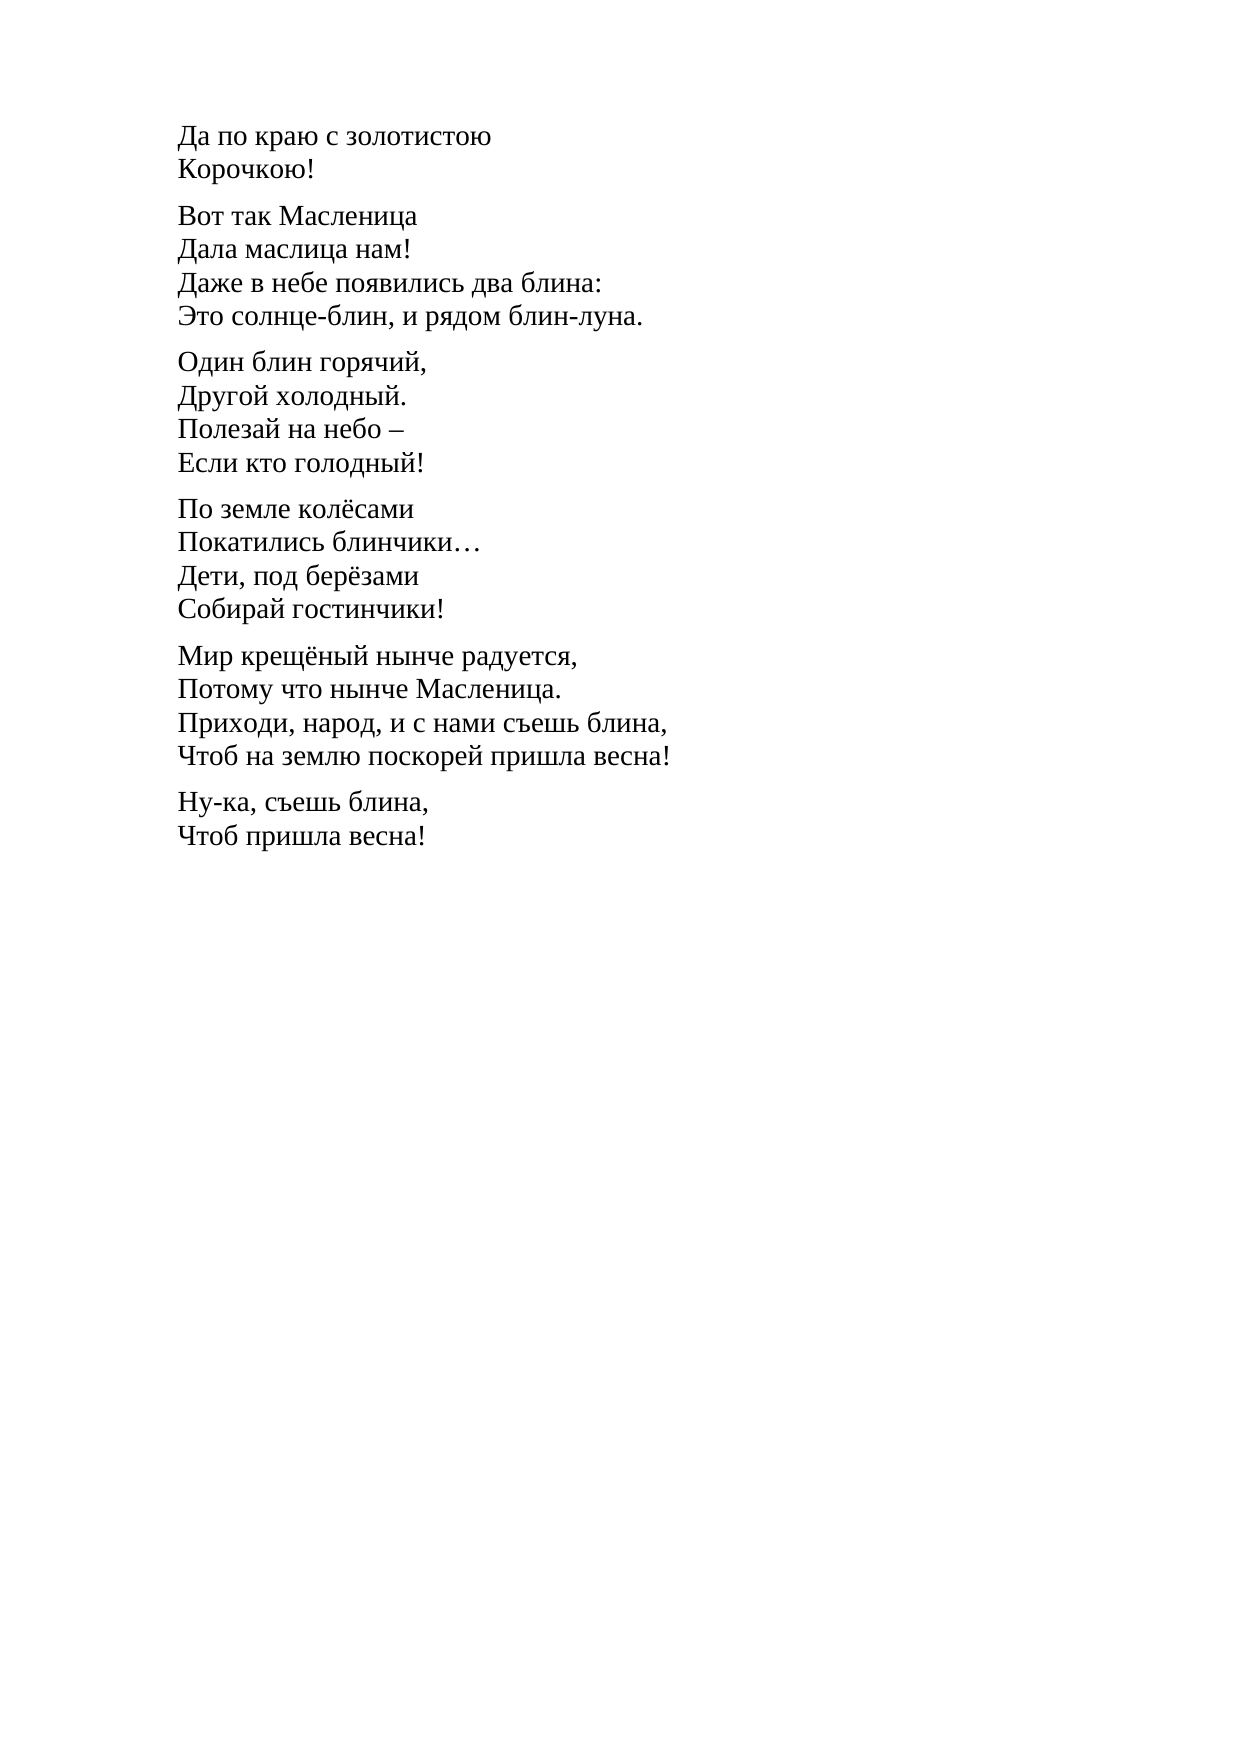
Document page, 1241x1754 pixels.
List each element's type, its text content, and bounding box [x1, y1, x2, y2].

text По земле колёсами Покатились блинчики… Дети, под берёзами Собирай гостинчики! [177, 491, 1152, 625]
text Ну-ка, съешь блина, Чтоб пришла весна! [177, 784, 1152, 851]
text Один блин горячий, Другой холодный. Полезай на небо – Если кто голодный! [177, 344, 1152, 478]
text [177, 118, 1152, 185]
text Вот так Масленица Дала маслица нам! Даже в небе появились два блина: Это солнце-блин, и рядом блин-луна. [177, 198, 1152, 332]
text Мир крещёный нынче радуется, Потому что нынче Масленица. Приходи, народ, и с нами съешь блина, Чтоб на землю поскорей пришла весна! [177, 638, 1152, 772]
